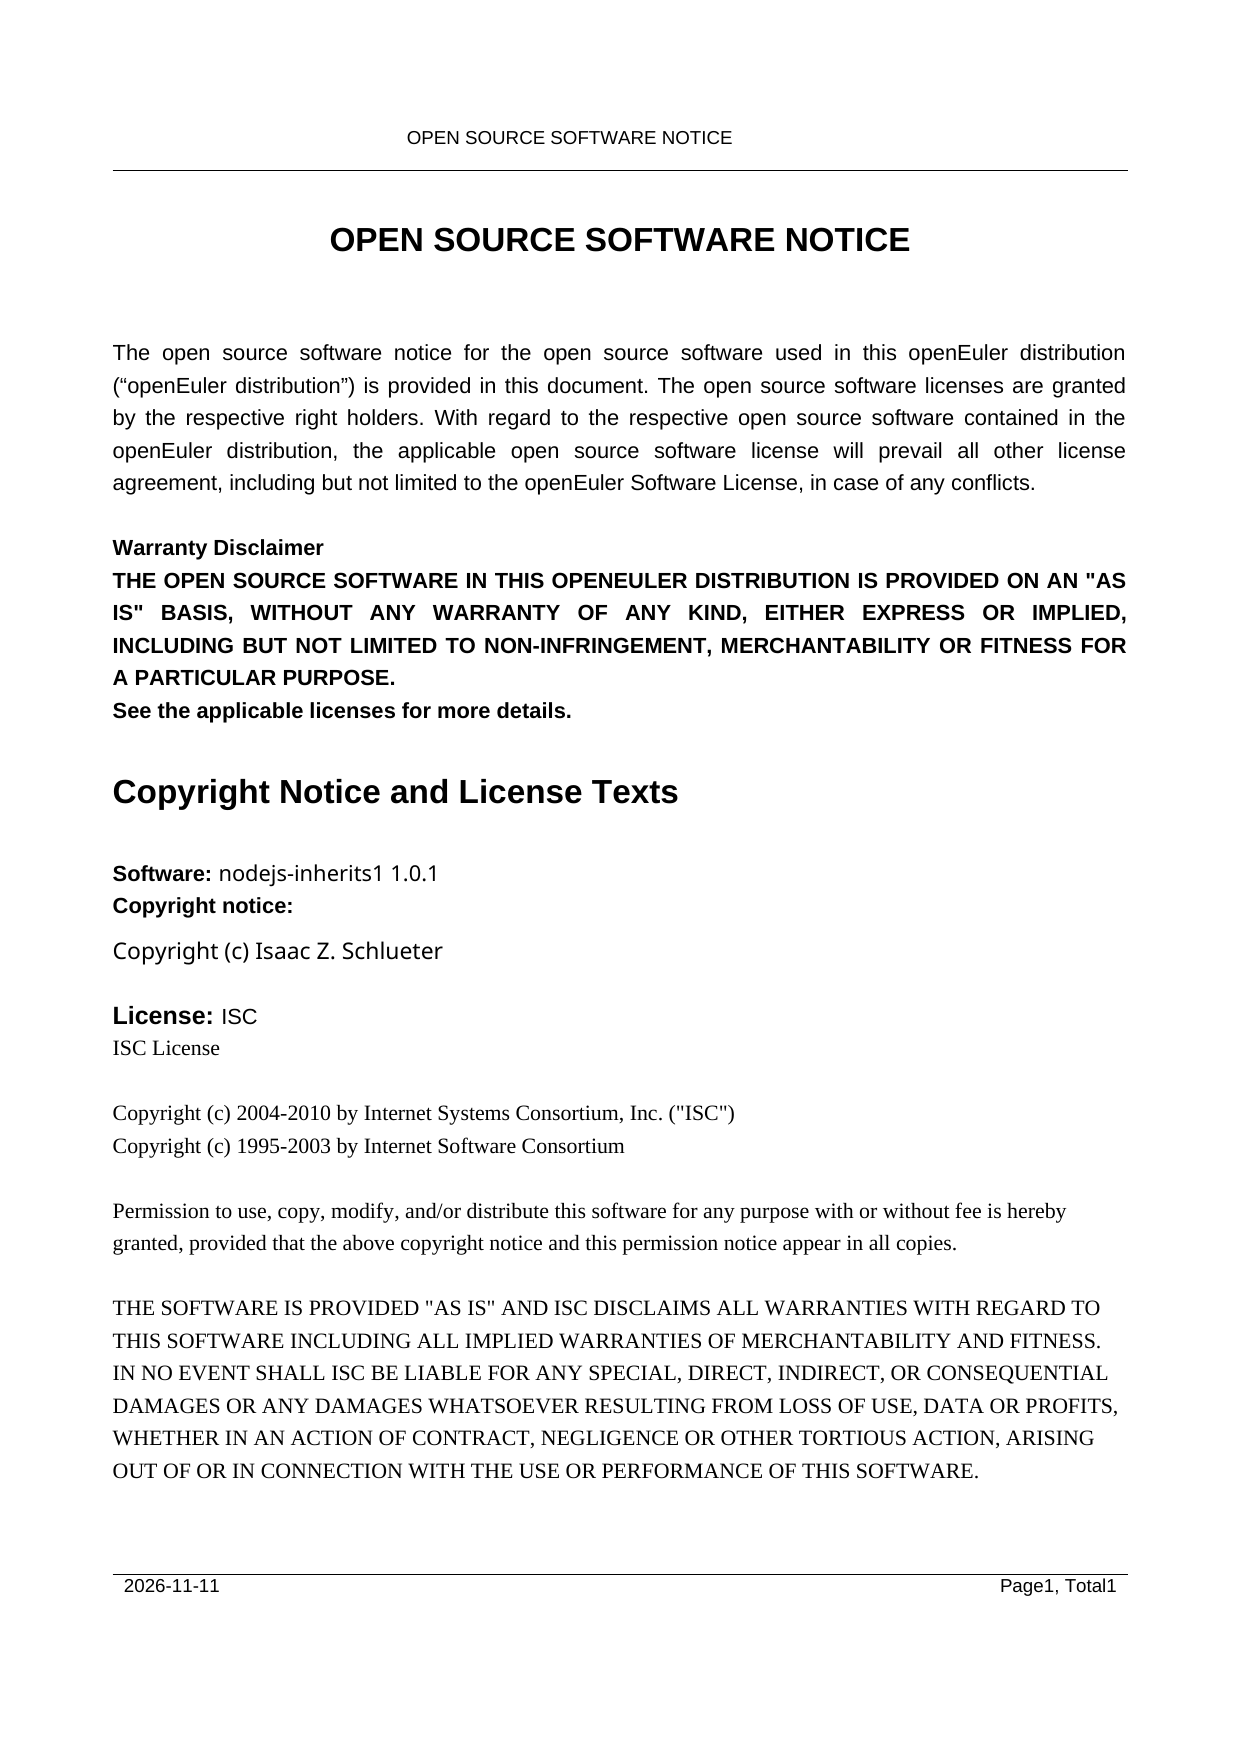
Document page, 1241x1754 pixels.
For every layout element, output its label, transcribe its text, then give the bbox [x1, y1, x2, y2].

text Copyright (c) Isaac Z. Schlueter [112, 934, 1128, 999]
text License: ISC [112, 999, 1128, 1031]
text THE OPEN SOURCE SOFTWARE IN THIS OPENEULER DISTRIBUTION IS PROVIDED ON AN "AS IS" BASIS, WITHOUT ANY WARRANTY OF ANY KIND, EITHER EXPRESS OR IMPLIED, INCLUDING BUT NOT LIMITED TO NON-INFRINGEMENT, MERCHANTABILITY OR FITNESS FOR A PARTICULAR PURPOSE. See the applicable licenses for more details. [112, 564, 1128, 726]
text The open source software notice for the open source software used in this openEuler distribution (“openEuler distribution”) is provided in this document. The open source software licenses are granted by the respective right holders. With regard to the respective open source software contained in the openEuler distribution, the applicable open source software license will prevail all other license agreement, including but not limited to the openEuler Software License, in case of any conflicts. [112, 336, 1128, 499]
title Software: nodejs-inherits1 1.0.1 [112, 856, 1128, 889]
text Copyright notice: [112, 889, 1128, 921]
text Warranty Disclaimer [112, 531, 1128, 564]
text ISC License Copyright (c) 2004-2010 by Internet Systems Consortium, Inc. ("ISC") Copyright (c) 1995-2003 by Internet Software Consortium Permission to use, copy, modify, and/or distribute this software for any purpose with or without fee is hereby granted, provided that the above copyright notice and this permission notice appear in all copies. THE SOFTWARE IS PROVIDED "AS IS" AND ISC DISCLAIMS ALL WARRANTIES WITH REGARD TO THIS SOFTWARE INCLUDING ALL IMPLIED WARRANTIES OF MERCHANTABILITY AND FITNESS. IN NO EVENT SHALL ISC BE LIABLE FOR ANY SPECIAL, DIRECT, INDIRECT, OR CONSEQUENTIAL DAMAGES OR ANY DAMAGES WHATSOEVER RESULTING FROM LOSS OF USE, DATA OR PROFITS, WHETHER IN AN ACTION OF CONTRACT, NEGLIGENCE OR OTHER TORTIOUS ACTION, ARISING OUT OF OR IN CONNECTION WITH THE USE OR PERFORMANCE OF THIS SOFTWARE. [112, 1031, 1128, 1486]
text OPEN SOURCE SOFTWARE NOTICE [112, 206, 1128, 271]
text Copyright Notice and License Texts [112, 759, 1128, 824]
